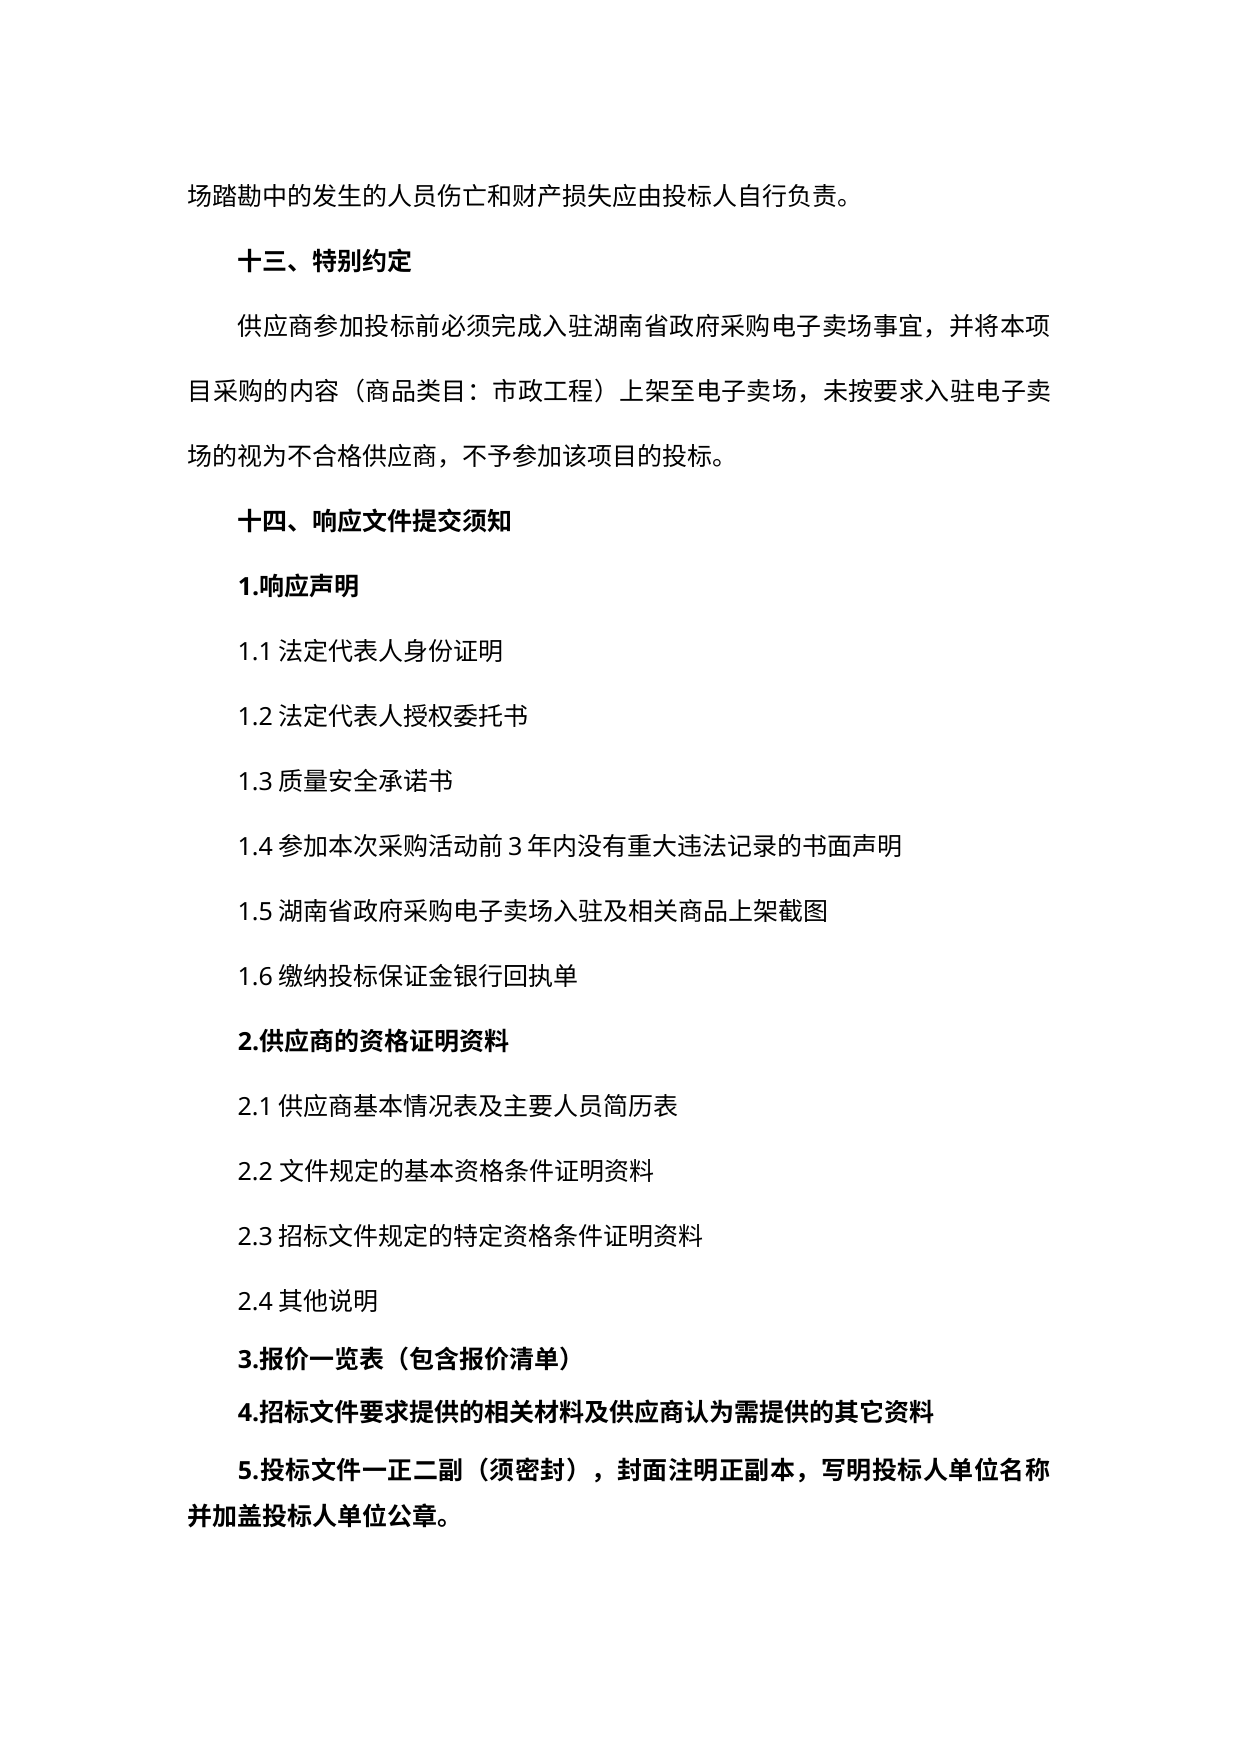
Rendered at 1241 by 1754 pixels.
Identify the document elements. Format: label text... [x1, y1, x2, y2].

text 2.2 文件规定的基本资格条件证明资料 [187, 1137, 1053, 1202]
text 供应商参加投标前必须完成入驻湖南省政府采购电子卖场事宜，并将本项目采购的内容（商品类目：市政工程）上架至电子卖场，未按要求入驻电子卖场的视为不合格供应商，不予参加该项目的投标。 [187, 292, 1053, 487]
text 4.招标文件要求提供的相关材料及供应商认为需提供的其它资料 [187, 1378, 1053, 1443]
text 1.响应声明 [187, 552, 1053, 617]
text 2.供应商的资格证明资料 [187, 1007, 1053, 1072]
text 2.3招标文件规定的特定资格条件证明资料 [187, 1202, 1053, 1267]
text 1.4参加本次采购活动前3年内没有重大违法记录的书面声明 [187, 812, 1053, 877]
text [187, 162, 1053, 227]
text 十三、特别约定 [187, 227, 1053, 292]
text 5.投标文件一正二副（须密封），封面注明正副本，写明投标人单位名称并加盖投标人单位公章。 [187, 1443, 1053, 1534]
text 1.5湖南省政府采购电子卖场入驻及相关商品上架截图 [187, 877, 1053, 942]
text 1.3质量安全承诺书 [187, 747, 1053, 812]
text 2.1供应商基本情况表及主要人员简历表 [187, 1072, 1053, 1137]
text 1.6缴纳投标保证金银行回执单 [187, 942, 1053, 1007]
text 2.4其他说明 [187, 1267, 1053, 1332]
text 1.2法定代表人授权委托书 [187, 682, 1053, 747]
text 3.报价一览表（包含报价清单） [187, 1332, 1053, 1378]
text 1.1法定代表人身份证明 [187, 617, 1053, 682]
text 十四、响应文件提交须知 [187, 487, 1053, 552]
